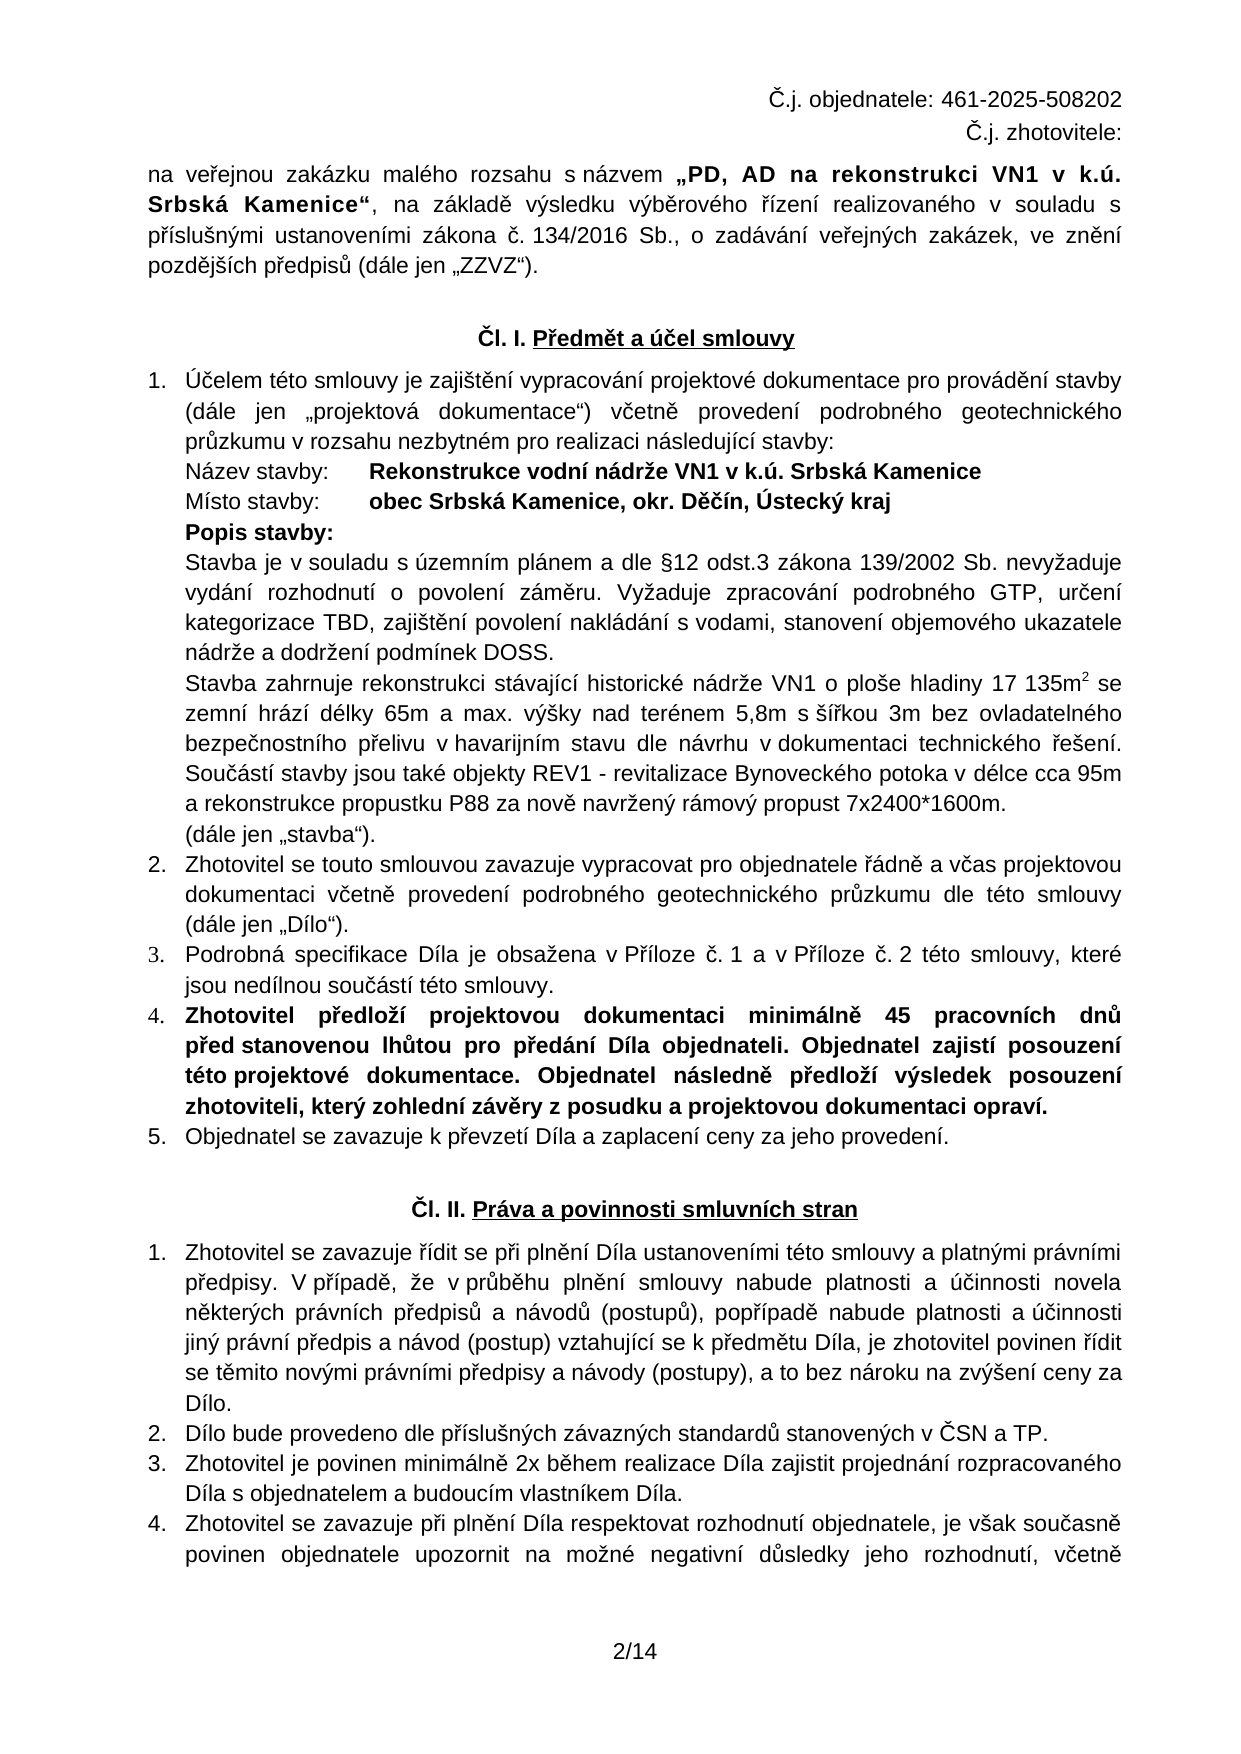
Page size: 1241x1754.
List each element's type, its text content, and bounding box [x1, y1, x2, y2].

text Stavba zahrnuje rekonstrukci stávající historické nádrže VN1 o ploše hladiny 17 135m2 se zemní hrází délky 65m a max. výšky nad terénem 5,8m s šířkou 3m bez ovladatelného bezpečnostního přelivu v havarijním stavu dle návrhu v dokumentaci technického řešení. Součástí stavby jsou také objekty REV1 - revitalizace Bynoveckého potoka v délce cca 95m a rekonstrukce propustku P88 za nově navržený rámový propust 7x2400*1600m. [185, 669, 1122, 817]
list Účelem této smlouvy je zajištění vypracování projektové dokumentace pro provádění stavby (dále jen „projektová dokumentace“) včetně provedení podrobného geotechnického průzkumu v rozsahu nezbytném pro realizaci následující stavby: [148, 367, 1122, 454]
list Zhotovitel předloží projektovou dokumentaci minimálně 45 pracovních dnů před stanovenou lhůtou pro předání Díla objednateli. Objednatel zajistí posouzení této projektové dokumentace. Objednatel následně předloží výsledek posouzení zhotoviteli, který zohlední závěry z posudku a projektovou dokumentaci opraví. [148, 1002, 1122, 1119]
list Zhotovitel se touto smlouvou zavazuje vypracovat pro objednatele řádně a včas projektovou dokumentaci včetně provedení podrobného geotechnického průzkumu dle této smlouvy (dále jen „Dílo“). [148, 851, 1122, 937]
list Zhotovitel se zavazuje řídit se při plnění Díla ustanoveními této smlouvy a platnými právními předpisy. V případě, že v průběhu plnění smlouvy nabude platnosti a účinnosti novela některých právních předpisů a návodů (postupů), popřípadě nabude platnosti a účinnosti jiný právní předpis a návod (postup) vztahující se k předmětu Díla, je zhotovitel povinen řídit se těmito novými právními předpisy a návody (postupy), a to bez nároku na zvýšení ceny za Dílo. [148, 1238, 1122, 1416]
text Stavba je v souladu s územním plánem a dle §12 odst.3 zákona 139/2002 Sb. nevyžaduje vydání rozhodnutí o povolení záměru. Vyžaduje zpracování podrobného GTP, určení kategorizace TBD, zajištění povolení nakládání s vodami, stanovení objemového ukazatele nádrže a dodržení podmínek DOSS. [185, 549, 1122, 666]
list Zhotovitel je povinen minimálně 2x během realizace Díla zajistit projednání rozpracovaného Díla s objednatelem a budoucím vlastníkem Díla. [148, 1450, 1122, 1506]
list Dílo bude provedeno dle příslušných závazných standardů stanovených v ČSN a TP. [148, 1420, 1122, 1446]
list Podrobná specifikace Díla je obsažena v Příloze č. 1 a v Příloze č. 2 této smlouvy, které jsou nedílnou součástí této smlouvy. [148, 941, 1122, 998]
text Název stavby: Rekonstrukce vodní nádrže VN1 v k.ú. Srbská Kamenice [185, 458, 1122, 484]
text Práva a povinnosti smluvních stran [148, 1196, 1122, 1222]
text Místo stavby: obec Srbská Kamenice, okr. Děčín, Ústecký kraj [185, 488, 1122, 514]
text Předmět a účel smlouvy [148, 325, 1122, 351]
text (dále jen „stavba“). [185, 821, 1122, 847]
list Objednatel se zavazuje k převzetí Díla a zaplacení ceny za jeho provedení. [148, 1123, 1122, 1149]
text na veřejnou zakázku malého rozsahu s názvem „PD, AD na rekonstrukci VN1 v k.ú. Srbská Kamenice“, na základě výsledku výběrového řízení realizovaného v souladu s příslušnými ustanoveními zákona č. 134/2016 Sb., o zadávání veřejných zakázek, ve znění pozdějších předpisů (dále jen „ZZVZ“). [148, 161, 1122, 278]
text Popis stavby: [185, 518, 1122, 545]
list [148, 1510, 1122, 1567]
